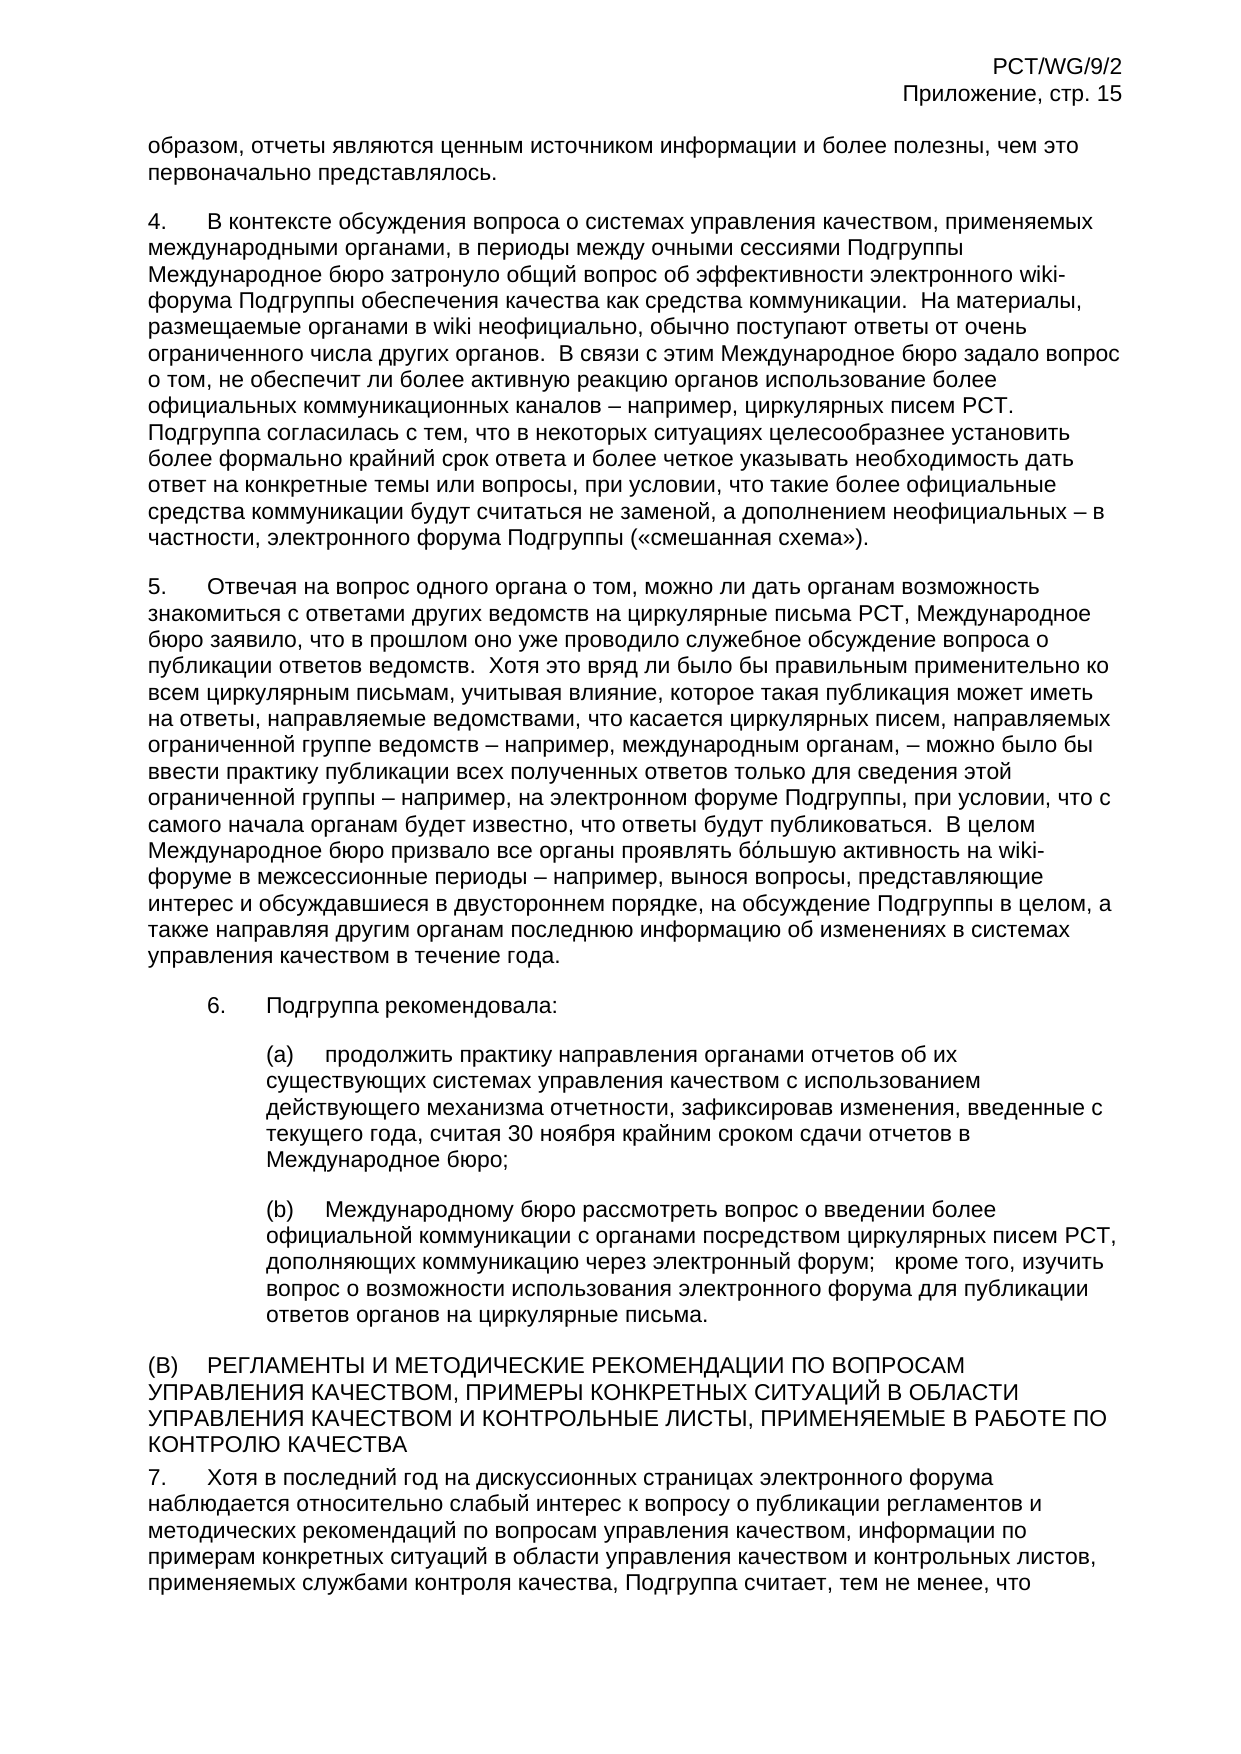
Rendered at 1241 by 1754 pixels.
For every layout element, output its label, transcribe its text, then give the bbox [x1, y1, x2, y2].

list продолжить практику направления органами отчетов об их существующих системах управления качеством с использованием действующего механизма отчетности, зафиксировав изменения, введенные с текущего года, считая 30 ноября крайним сроком сдачи отчетов в Международное бюро; [266, 1041, 1122, 1173]
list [148, 132, 1122, 185]
list Подгруппа рекомендовала: [207, 992, 1122, 1018]
subtitle (b) регламенты и методические рекомендации по вопросам управления качеством, примеры конкретных ситуаций в области управления качеством и контрольные листы, применяемые в работе по контролю качества [148, 1352, 1122, 1458]
list Отвечая на вопрос одного органа о том, можно ли дать органам возможность знакомиться с ответами других ведомств на циркулярные письма PCT, Международное бюро заявило, что в прошлом оно уже проводило служебное обсуждение вопроса о публикации ответов ведомств. Хотя это вряд ли было бы правильным применительно ко всем циркулярным письмам, учитывая влияние, которое такая публикация может иметь на ответы, направляемые ведомствами, что касается циркулярных писем, направляемых ограниченной группе ведомств – например, международным органам, – можно было бы ввести практику публикации всех полученных ответов только для сведения этой ограниченной группы – например, на электронном форуме Подгруппы, при условии, что с самого начала органам будет известно, что ответы будут публиковаться. В целом Международное бюро призвало все органы проявлять бόльшую активность на wiki-форуме в межсессионные периоды – например, вынося вопросы, представляющие интерес и обсуждавшиеся в двустороннем порядке, на обсуждение Подгруппы в целом, а также направляя другим органам последнюю информацию об изменениях в системах управления качеством в течение года. [148, 573, 1122, 969]
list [148, 1464, 1122, 1596]
list Международному бюро рассмотреть вопрос о введении более официальной коммуникации с органами посредством циркулярных писем PCT, дополняющих коммуникацию через электронный форум; кроме того, изучить вопрос о возможности использования электронного форума для публикации ответов органов на циркулярные письма. [266, 1196, 1122, 1327]
list В контексте обсуждения вопроса о системах управления качеством, применяемых международными органами, в периоды между очными сессиями Подгруппы Международное бюро затронуло общий вопрос об эффективности электронного wiki-форума Подгруппы обеспечения качества как средства коммуникации. На материалы, размещаемые органами в wiki неофициально, обычно поступают ответы от очень ограниченного числа других органов. В связи с этим Международное бюро задало вопрос о том, не обеспечит ли более активную реакцию органов использование более официальных коммуникационных каналов – например, циркулярных писем PCT. Подгруппа согласилась с тем, что в некоторых ситуациях целесообразнее установить более формально крайний срок ответа и более четкое указывать необходимость дать ответ на конкретные темы или вопросы, при условии, что такие более официальные средства коммуникации будут считаться не заменой, а дополнением неофициальных – в частности, электронного форума Подгруппы («смешанная схема»). [148, 208, 1122, 550]
